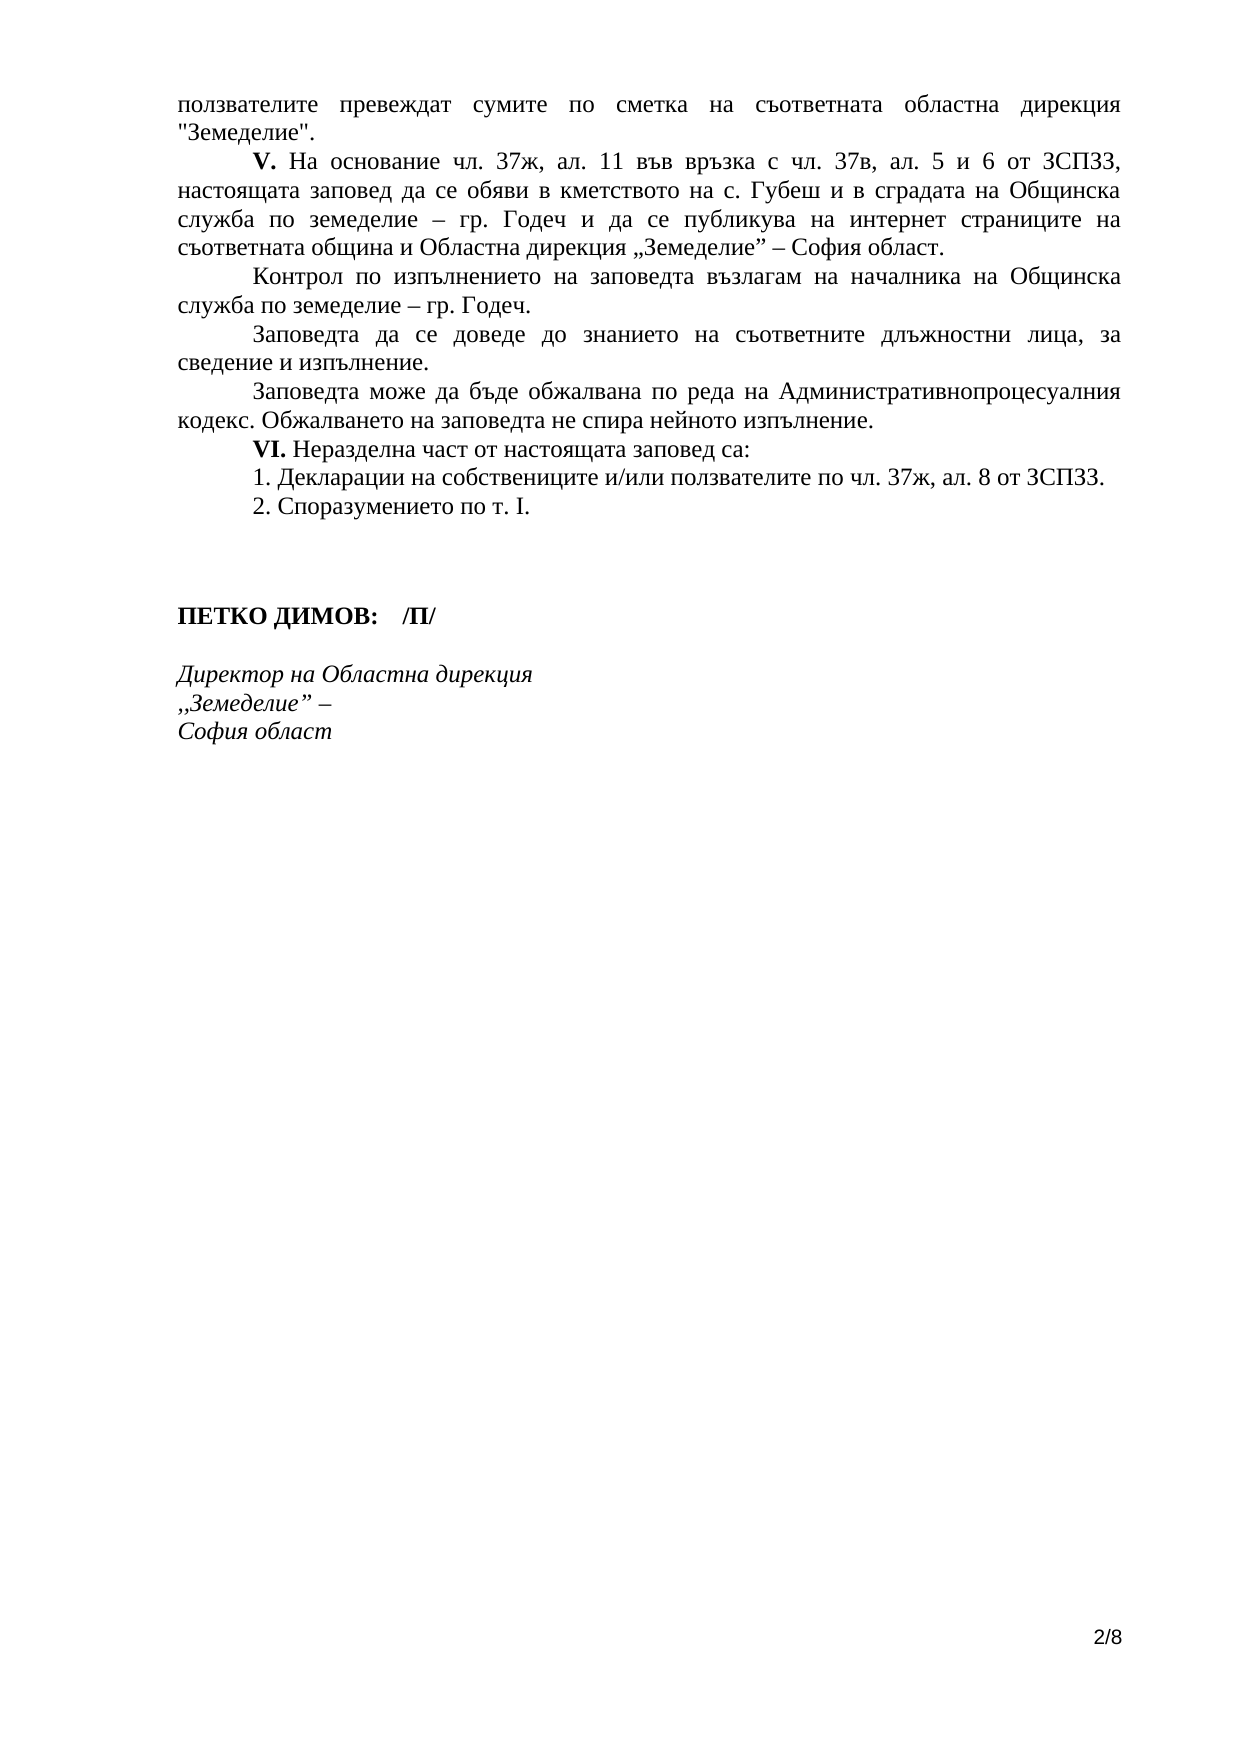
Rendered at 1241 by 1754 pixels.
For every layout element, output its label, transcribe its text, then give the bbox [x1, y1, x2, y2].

text ,,Земеделие” – [177, 688, 1122, 716]
text Заповедта може да бъде обжалвана по реда на Административнопроцесуалния кодекс. Обжалването на заповедта не спира нейното изпълнение. [177, 376, 1122, 434]
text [177, 89, 1122, 146]
text VI. Неразделна част от настоящата заповед са: [177, 434, 1122, 462]
text Контрол по изпълнението на заповедта възлагам на началника на Общинска служба по земеделие – гр. Годеч. [177, 261, 1122, 319]
text ПЕТКО ДИМОВ: /П/ [177, 601, 1122, 630]
text 2. Споразумението по т. I. [177, 491, 1122, 520]
text София област [177, 716, 1122, 745]
text Директор на Областна дирекция [177, 659, 1122, 688]
text V. На основание чл. 37ж, ал. 11 във връзка с чл. 37в, ал. 5 и 6 от ЗСПЗЗ, настоящата заповед да се обяви в кметството на с. Губеш и в сградата на Общинска служба по земеделие – гр. Годеч и да се публикува на интернет страниците на съответната община и Областна дирекция „Земеделие” – София област. [177, 146, 1122, 261]
text Заповедта да се доведе до знанието на съответните длъжностни лица, за сведение и изпълнение. [177, 319, 1122, 376]
text 1. Декларации на собствениците и/или ползвателите по чл. 37ж, ал. 8 от ЗСПЗЗ. [177, 462, 1122, 491]
